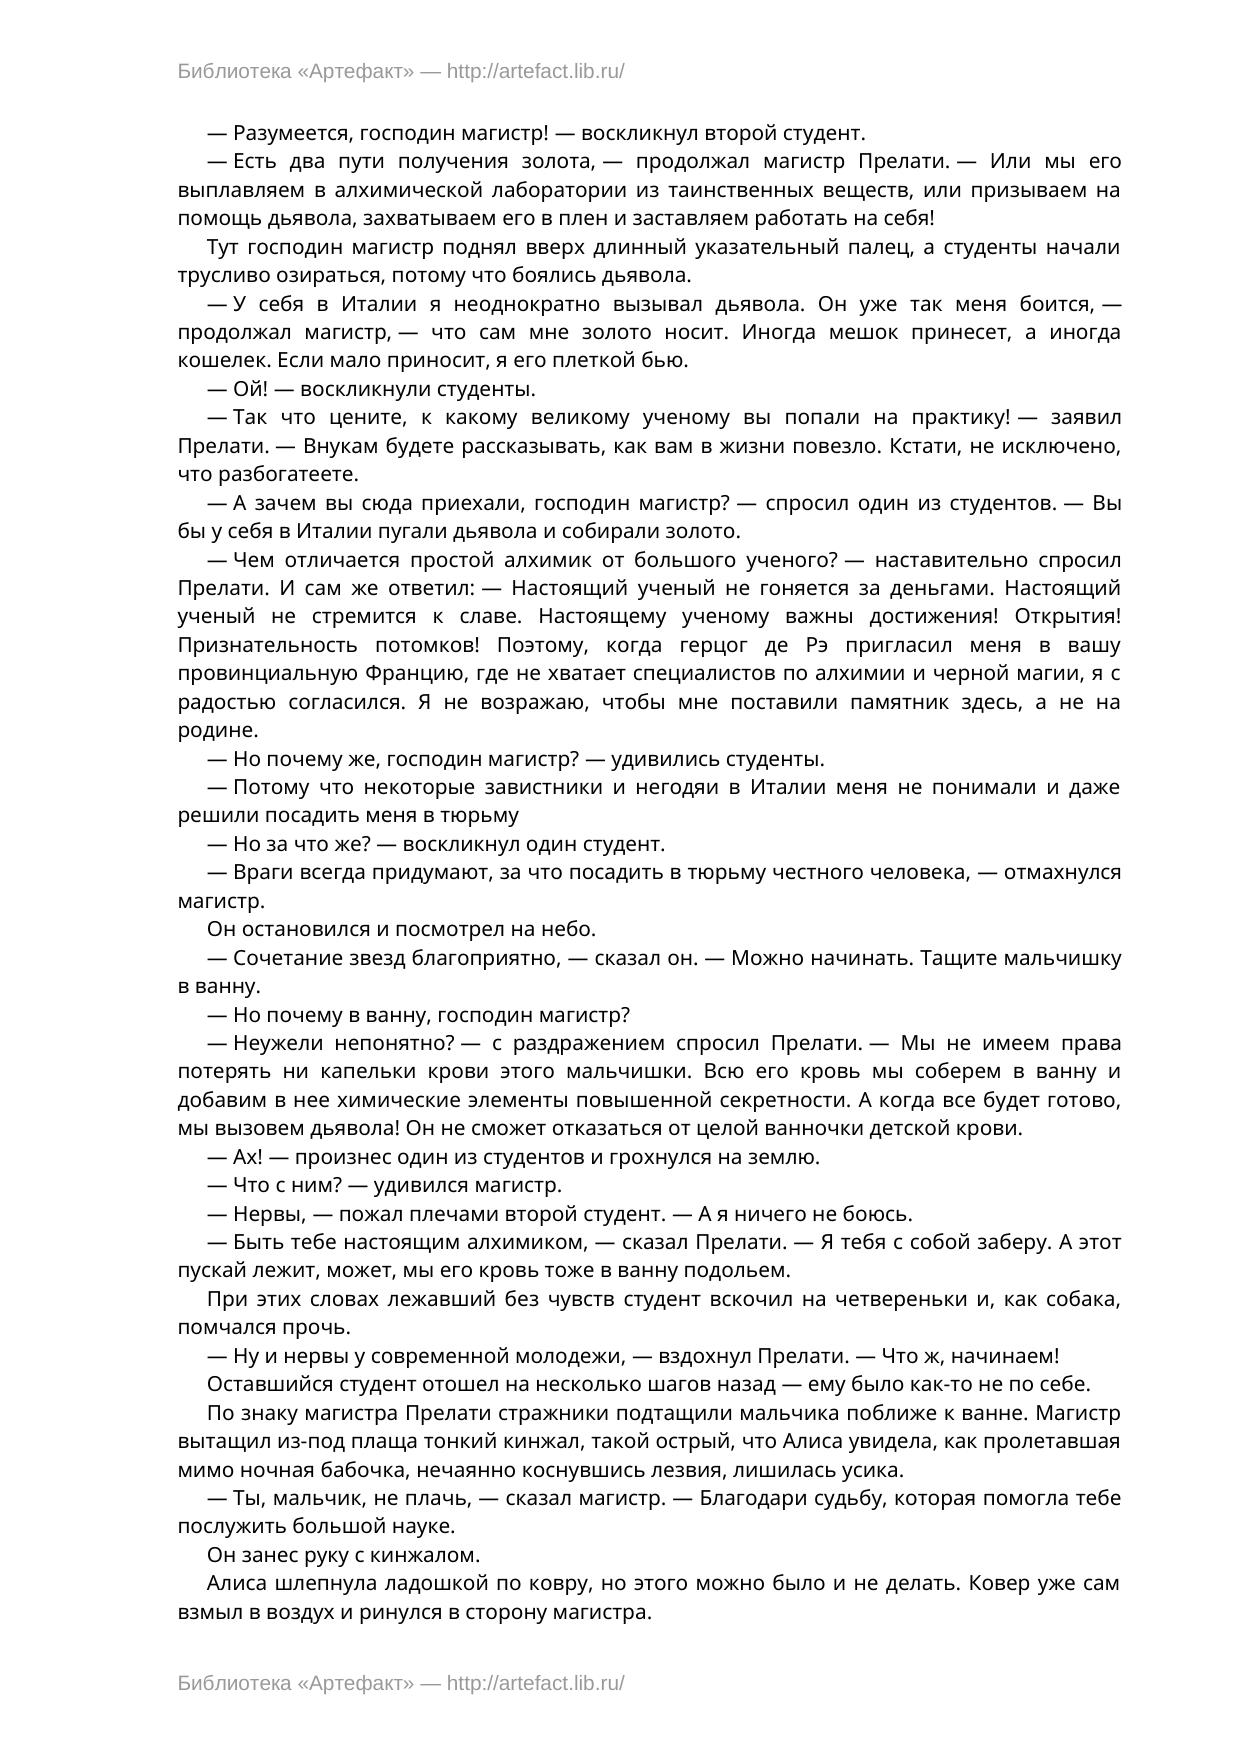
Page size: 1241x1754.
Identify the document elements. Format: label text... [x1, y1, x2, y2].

text — Враги всегда придумают, за что посадить в тюрьму честного человека, — отмахнулся магистр. [177, 857, 1122, 914]
text — Неужели непонятно? — с раздражением спросил Прелати. — Мы не имеем права потерять ни капельки крови этого мальчишки. Всю его кровь мы соберем в ванну и добавим в нее химические элементы повышенной секретности. А когда все будет готово, мы вызовем дьявола! Он не сможет отказаться от целой ванночки детской крови. [177, 1028, 1122, 1142]
text Алиса шлепнула ладошкой по ковру, но этого можно было и не делать. Ковер уже сам взмыл в воздух и ринулся в сторону магистра. [177, 1568, 1122, 1625]
text — Но за что же? — воскликнул один студент. [177, 829, 1122, 857]
text Оставшийся студент отошел на несколько шагов назад — ему было как-то не по себе. [177, 1369, 1122, 1398]
text — Ты, мальчик, не плачь, — сказал магистр. — Благодари судьбу, которая помогла тебе послужить большой науке. [177, 1483, 1122, 1540]
text При этих словах лежавший без чувств студент вскочил на четвереньки и, как собака, помчался прочь. [177, 1284, 1122, 1341]
text — Ой! — воскликнули студенты. [177, 374, 1122, 402]
text — Есть два пути получения золота, — продолжал магистр Прелати. — Или мы его выплавляем в алхимической лаборатории из таинственных веществ, или призываем на помощь дьявола, захватываем его в плен и заставляем работать на себя! [177, 147, 1122, 232]
text — Потому что некоторые завистники и негодяи в Италии меня не понимали и даже решили посадить меня в тюрьму [177, 772, 1122, 829]
text — У себя в Италии я неоднократно вызывал дьявола. Он уже так меня боится, — продолжал магистр, — что сам мне золото носит. Иногда мешок принесет, а иногда кошелек. Если мало приносит, я его плеткой бью. [177, 289, 1122, 374]
text — А зачем вы сюда приехали, господин магистр? — спросил один из студентов. — Вы бы у себя в Италии пугали дьявола и собирали золото. [177, 488, 1122, 545]
text — Сочетание звезд благоприятно, — сказал он. — Можно начинать. Тащите мальчишку в ванну. [177, 943, 1122, 1000]
text По знаку магистра Прелати стражники подтащили мальчика поближе к ванне. Магистр вытащил из-под плаща тонкий кинжал, такой острый, что Алиса увидела, как пролетавшая мимо ночная бабочка, нечаянно коснувшись лезвия, лишилась усика. [177, 1398, 1122, 1483]
text Он остановился и посмотрел на небо. [177, 914, 1122, 943]
text — Нервы, — пожал плечами второй студент. — А я ничего не боюсь. [177, 1199, 1122, 1227]
text — Быть тебе настоящим алхимиком, — сказал Прелати. — Я тебя с собой заберу. А этот пускай лежит, может, мы его кровь тоже в ванну подольем. [177, 1227, 1122, 1284]
text — Чем отличается простой алхимик от большого ученого? — наставительно спросил Прелати. И сам же ответил: — Настоящий ученый не гоняется за деньгами. Настоящий ученый не стремится к славе. Настоящему ученому важны достижения! Открытия! Признательность потомков! Поэтому, когда герцог де Рэ пригласил меня в вашу провинциальную Францию, где не хватает специалистов по алхимии и черной магии, я с радостью согласился. Я не возражаю, чтобы мне поставили памятник здесь, а не на родине. [177, 545, 1122, 744]
text — Так что цените, к какому великому ученому вы попали на практику! — заявил Прелати. — Внукам будете рассказывать, как вам в жизни повезло. Кстати, не исключено, что разбогатеете. [177, 402, 1122, 488]
text Тут господин магистр поднял вверх длинный указательный палец, а студенты начали трусливо озираться, потому что боялись дьявола. [177, 232, 1122, 289]
text — Но почему же, господин магистр? — удивились студенты. [177, 744, 1122, 772]
text — Но почему в ванну, господин магистр? [177, 1000, 1122, 1028]
text — Что с ним? — удивился магистр. [177, 1170, 1122, 1199]
text — Ну и нервы у современной молодежи, — вздохнул Прелати. — Что ж, начинаем! [177, 1341, 1122, 1369]
text Он занес руку с кинжалом. [177, 1540, 1122, 1568]
text — Ах! — произнес один из студентов и грохнулся на землю. [177, 1142, 1122, 1170]
text — Разумеется, господин магистр! — воскликнул второй студент. [177, 118, 1122, 147]
